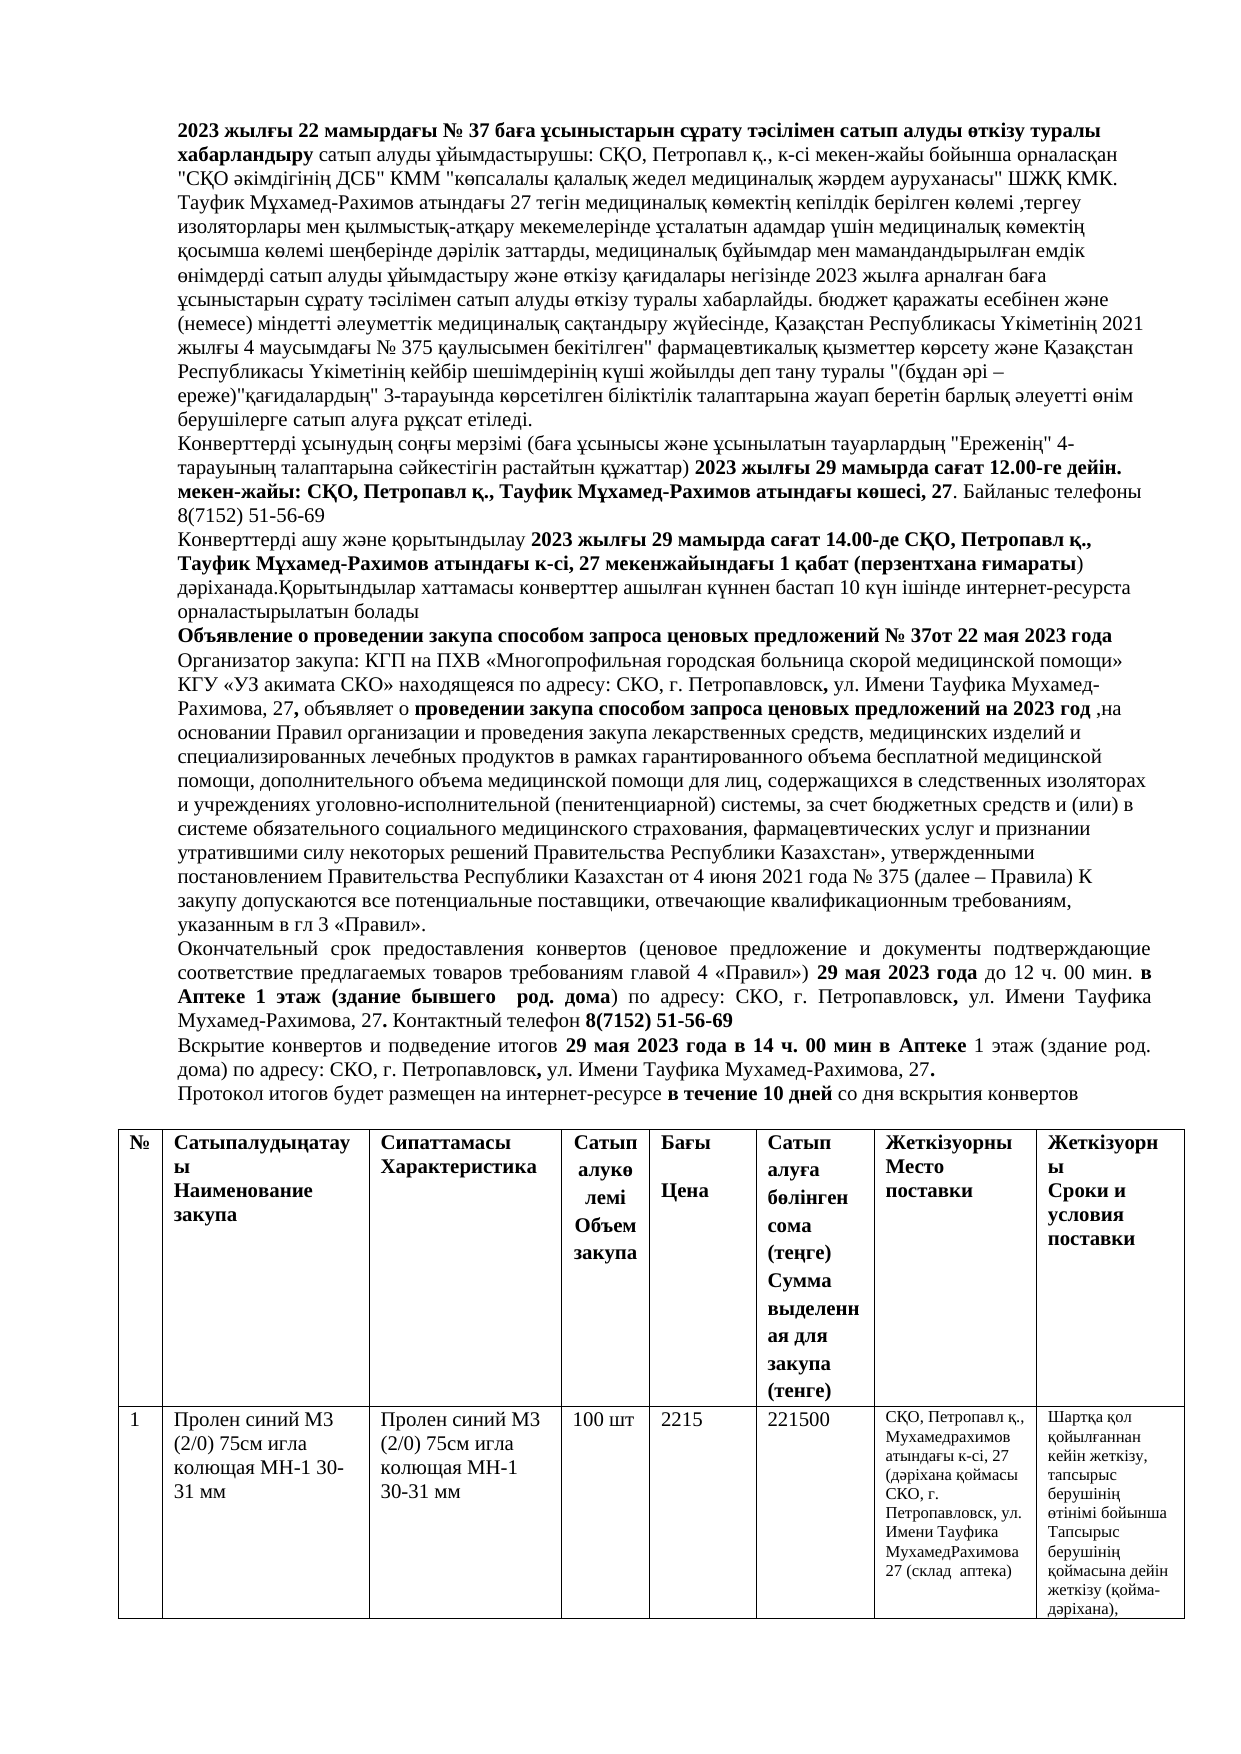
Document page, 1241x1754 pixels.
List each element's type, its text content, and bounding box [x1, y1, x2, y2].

text 2023 жылғы 22 мамырдағы № 37 баға ұсыныстарын сұрату тәсілімен сатып алуды өткізу туралы хабарландыру сатып алуды ұйымдастырушы: СҚО, Петропавл қ., к-сі мекен-жайы бойынша орналасқан "СҚО әкімдігінің ДСБ" КММ "көпсалалы қалалық жедел медициналық жәрдем ауруханасы" ШЖҚ КМК. Тауфик Мұхамед-Рахимов атындағы 27 тегін медициналық көмектің кепілдік берілген көлемі ,тергеу изоляторлары мен қылмыстық-атқару мекемелерінде ұсталатын адамдар үшін медициналық көмектің қосымша көлемі шеңберінде дәрілік заттарды, медициналық бұйымдар мен мамандандырылған емдік өнімдерді сатып алуды ұйымдастыру және өткізу қағидалары негізінде 2023 жылға арналған баға ұсыныстарын сұрату тәсілімен сатып алуды өткізу туралы хабарлайды. бюджет қаражаты есебінен және (немесе) міндетті әлеуметтік медициналық сақтандыру жүйесінде, Қазақстан Республикасы Үкіметінің 2021 жылғы 4 маусымдағы № 375 қаулысымен бекітілген" фармацевтикалық қызметтер көрсету және Қазақстан Республикасы Үкіметінің кейбір шешімдерінің күші жойылды деп тану туралы "(бұдан әрі – ереже)"қағидалардың" 3-тарауында көрсетілген біліктілік талаптарына жауап беретін барлық әлеуетті өнім берушілерге сатып алуға рұқсат етіледі. [177, 118, 1152, 431]
table_cell 100 шт [562, 1407, 649, 1618]
text Окончательный срок предоставления конвертов (ценовое предложение и документы подтверждающие соответствие предлагаемых товаров требованиям главой 4 «Правил») 29 мая 2023 года до 12 ч. 00 мин. в Аптеке 1 этаж (здание бывшего род. дома) по адресу: СКО, г. Петропавловск, ул. Имени Тауфика Мухамед-Рахимова, 27. Контактный телефон 8(7152) 51-56-69 [177, 936, 1152, 1032]
table_cell 221500 [757, 1407, 874, 1618]
text Протокол итогов будет размещен на интернет-ресурсе в течение 10 дней со дня вскрытия конвертов [177, 1081, 1152, 1105]
table_header Жеткізуорны Сроки и условия поставки [1037, 1130, 1184, 1406]
table_header Сатыпалудыңатауы Наименование закупа [163, 1130, 369, 1406]
table_header Сипаттамасы Характеристика [370, 1130, 561, 1406]
table_header Сатып алуға бөлінген сома (теңге) Сумма выделенная для закупа (тенге) [757, 1130, 874, 1406]
table_header Жеткізуорны Место поставки [875, 1130, 1036, 1406]
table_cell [875, 1407, 1036, 1618]
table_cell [370, 1407, 561, 1618]
text Конверттерді ашу және қорытындылау 2023 жылғы 29 мамырда сағат 14.00-де СҚО, Петропавл қ., Тауфик Мұхамед-Рахимов атындағы к-сі, 27 мекенжайындағы 1 қабат (перзентхана ғимараты) дәріханада.Қорытындылар хаттамасы конверттер ашылған күннен бастап 10 күн ішінде интернет-ресурста орналастырылатын болады Объявление о проведении закупа способом запроса ценовых предложений № 37от 22 мая 2023 года Организатор закупа: КГП на ПХВ «Многопрофильная городская больница скорой медицинской помощи» КГУ «УЗ акимата СКО» находящеяся по адресу: СКО, г. Петропавловск, ул. Имени Тауфика Мухамед-Рахимова, 27, объявляет о проведении закупа способом запроса ценовых предложений на 2023 год ,на основании Правил организации и проведения закупа лекарственных средств, медицинских изделий и специализированных лечебных продуктов в рамках гарантированного объема бесплатной медицинской помощи, дополнительного объема медицинской помощи для лиц, содержащихся в следственных изоляторах и учреждениях уголовно-исполнительной (пенитенциарной) системы, за счет бюджетных средств и (или) в системе обязательного социального медицинского страхования, фармацевтических услуг и признании утратившими силу некоторых решений Правительства Республики Казахстан», утвержденными постановлением Правительства Республики Казахстан от 4 июня 2021 года № 375 (далее – Правила) К закупу допускаются все потенциальные поставщики, отвечающие квалификационным требованиям, указанным в гл 3 «Правил». [177, 527, 1152, 936]
text Вскрытие конвертов и подведение итогов 29 мая 2023 года в 14 ч. 00 мин в Аптеке 1 этаж (здание род. дома) по адресу: СКО, г. Петропавловск, ул. Имени Тауфика Мухамед-Рахимова, 27. [177, 1032, 1152, 1081]
table_header Сатыпалукөлемі Объем закупа [562, 1130, 649, 1406]
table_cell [1037, 1407, 1184, 1618]
table_cell 2215 [650, 1407, 756, 1618]
table_header № [119, 1130, 162, 1406]
table_cell 1 [119, 1407, 162, 1618]
text Конверттерді ұсынудың соңғы мерзімі (баға ұсынысы және ұсынылатын тауарлардың "Ереженің" 4-тарауының талаптарына сәйкестігін растайтын құжаттар) 2023 жылғы 29 мамырда сағат 12.00-ге дейін. мекен-жайы: СҚО, Петропавл қ., Тауфик Мұхамед-Рахимов атындағы көшесі, 27. Байланыс телефоны 8(7152) 51-56-69 [177, 431, 1152, 527]
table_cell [163, 1407, 369, 1618]
table_header Бағы Цена [650, 1130, 756, 1406]
